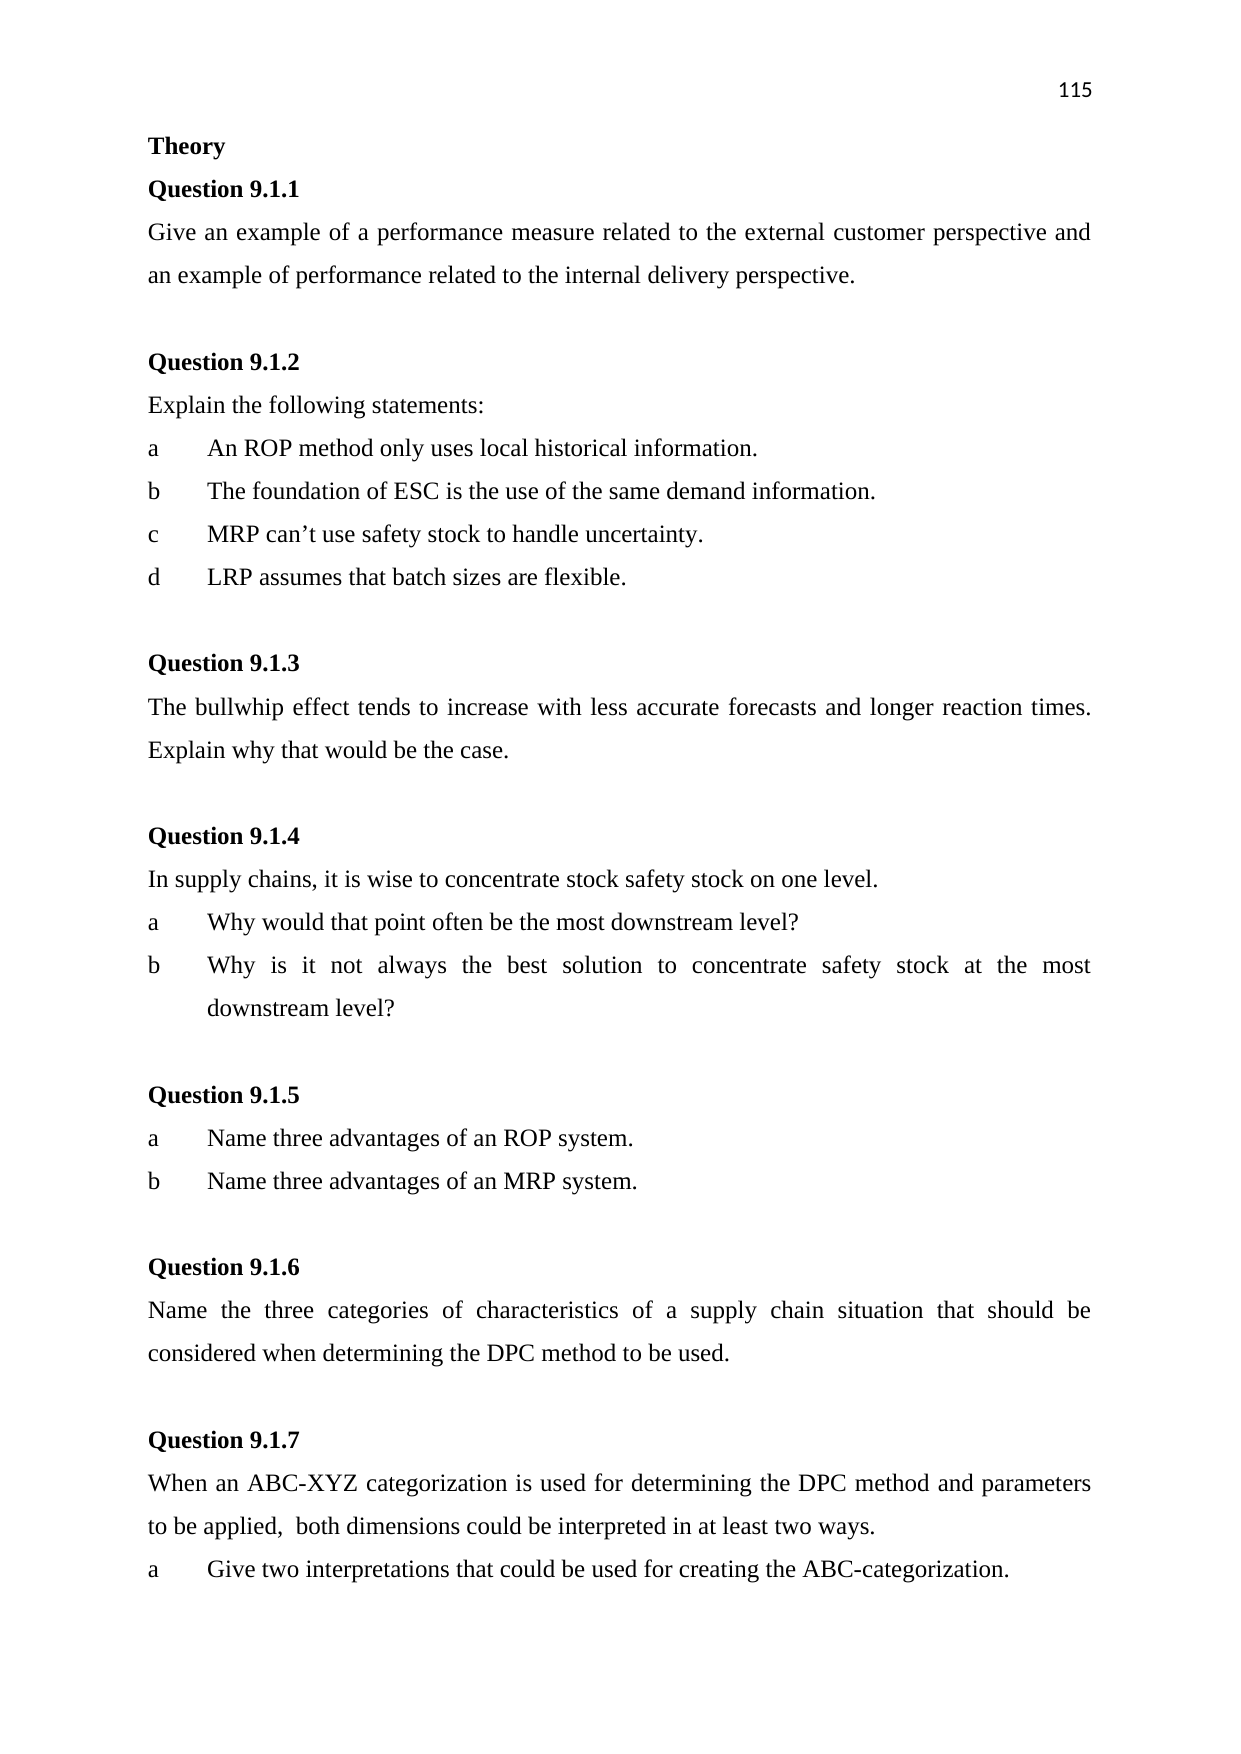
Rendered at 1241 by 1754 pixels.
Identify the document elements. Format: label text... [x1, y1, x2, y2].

text Give an example of a performance measure related to the external customer perspective and an example of performance related to the internal delivery perspective. [148, 217, 1092, 289]
text c MRP can’t use safety stock to handle uncertainty. [148, 519, 1092, 548]
text Question 9.1.2 [148, 347, 1092, 375]
text Question 9.1.3 [148, 648, 1092, 677]
text Name the three categories of characteristics of a supply chain situation that should be considered when determining the DPC method to be used. [148, 1295, 1092, 1367]
text When an ABC-XYZ categorization is used for determining the DPC method and parameters to be applied, both dimensions could be interpreted in at least two ways. [148, 1468, 1092, 1540]
text Explain the following statements: [148, 390, 1092, 418]
text Theory [148, 131, 1092, 160]
text d LRP assumes that batch sizes are flexible. [148, 562, 1092, 591]
text Question 9.1.4 [148, 821, 1092, 850]
text a Give two interpretations that could be used for creating the ABC-categorization. [148, 1554, 1092, 1583]
text Question 9.1.1 [148, 174, 1092, 203]
text b The foundation of ESC is the use of the same demand information. [148, 476, 1092, 505]
text a Why would that point often be the most downstream level? [148, 907, 1092, 936]
text a Name three advantages of an ROP system. [148, 1123, 1092, 1152]
text In supply chains, it is wise to concentrate stock safety stock on one level. [148, 864, 1092, 893]
text Question 9.1.5 [148, 1080, 1092, 1108]
text Question 9.1.6 [148, 1252, 1092, 1281]
text b Name three advantages of an MRP system. [148, 1166, 1092, 1195]
text The bullwhip effect tends to increase with less accurate forecasts and longer reaction times. Explain why that would be the case. [148, 692, 1092, 763]
text Question 9.1.7 [148, 1425, 1092, 1453]
text b Why is it not always the best solution to concentrate safety stock at the most downstream level? [148, 950, 1092, 1022]
text a An ROP method only uses local historical information. [148, 433, 1092, 462]
